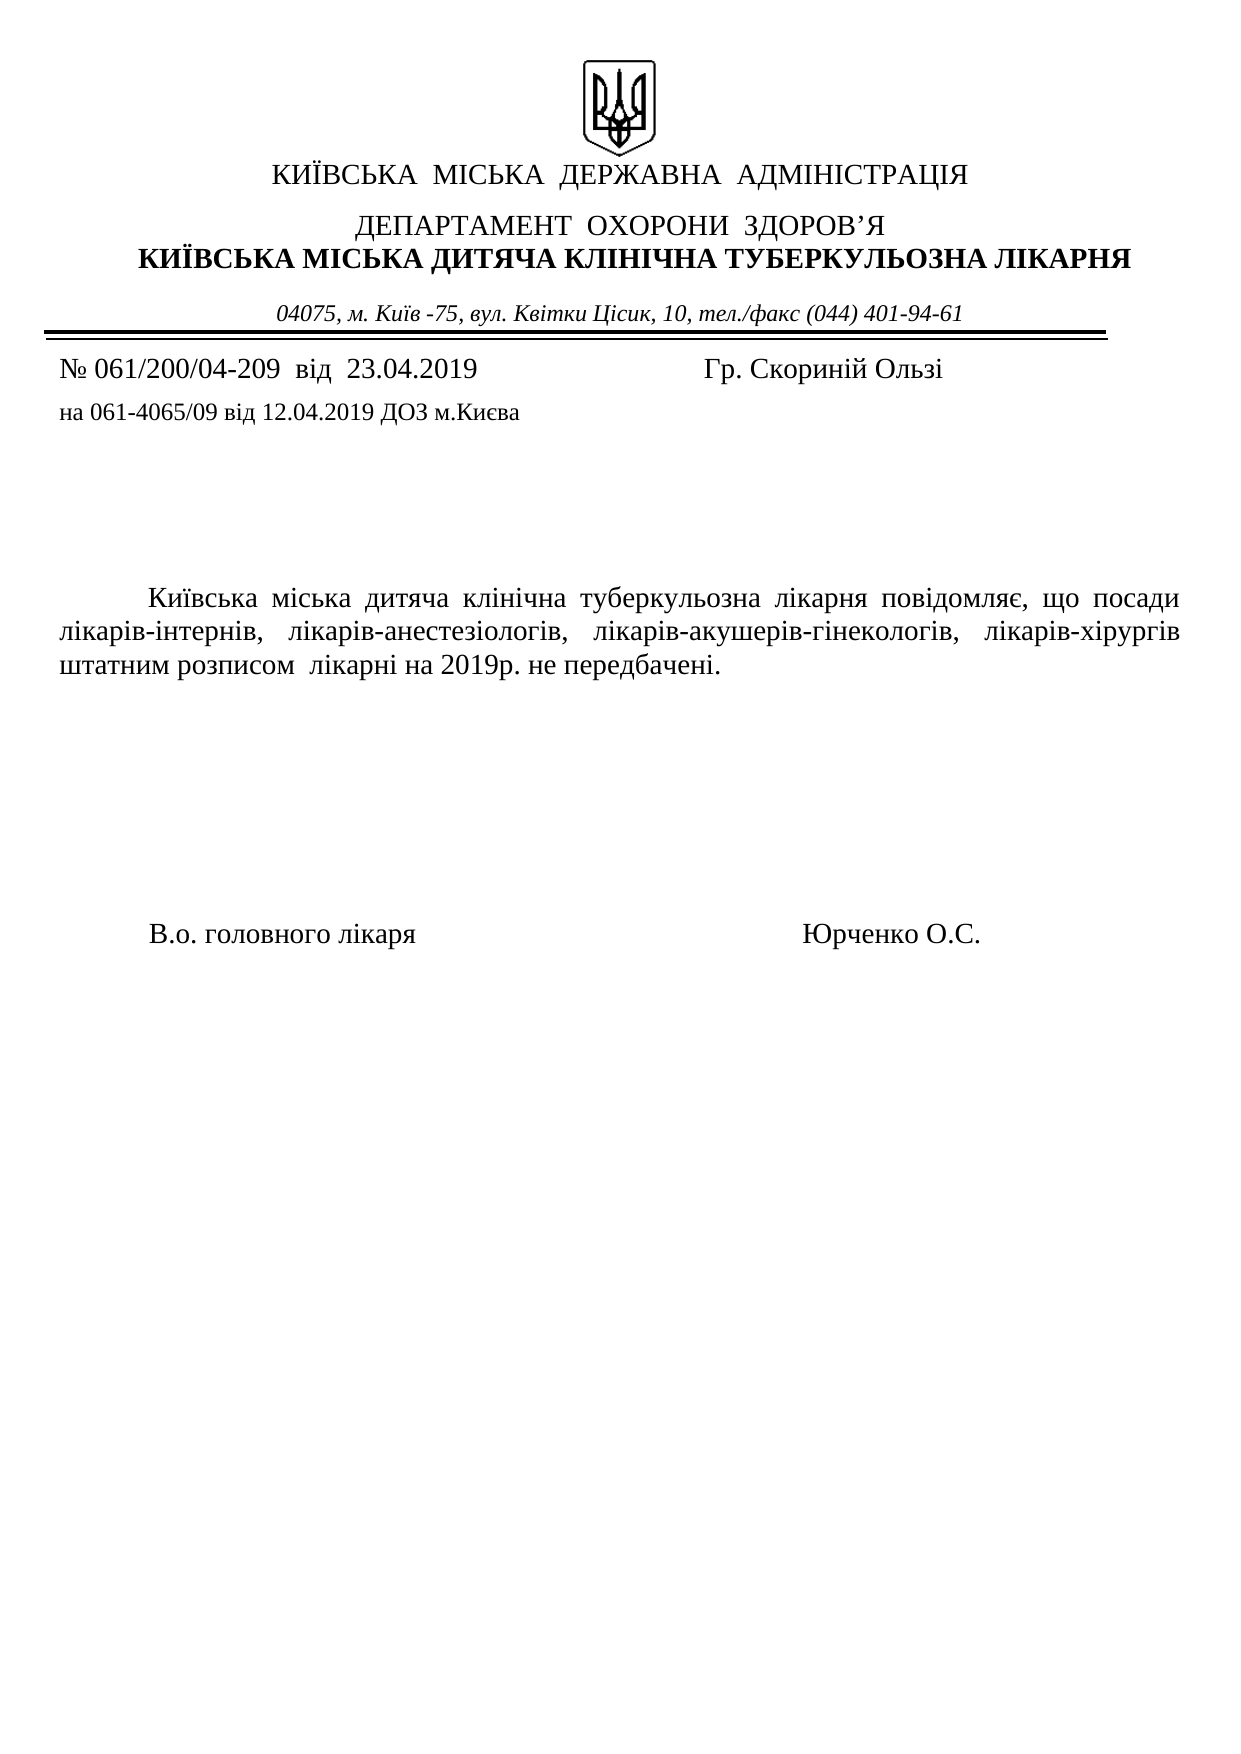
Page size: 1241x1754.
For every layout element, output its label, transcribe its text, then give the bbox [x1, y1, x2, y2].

text № 061/200/04-209 від 23.04.2019 Гр. Скориній Ользі [59, 351, 1181, 385]
text В.о. головного лікаря Юрченко О.С. [59, 916, 1181, 950]
text на 061-4065/09 від 12.04.2019 ДОЗ м.Києва [59, 397, 1181, 426]
text ДЕПАРТАМЕНТ ОХОРОНИ ЗДОРОВ’Я [59, 208, 1181, 241]
text 04075, м. Київ -75, вул. Квітки Цісик, 10, тел./факс (044) 401-94-61 [59, 299, 1181, 327]
text КИЇВСЬКА МІСЬКА ДИТЯЧА КЛІНІЧНА ТУБЕРКУЛЬОЗНА ЛІКАРНЯ [0, 241, 1211, 275]
subtitle Київська міська дитяча клінічна туберкульозна лікарня повідомляє, що посади лікарів-інтернів, лікарів-анестезіологів, лікарів-акушерів-гінекологів, лікарів-хірургів штатним розписом лікарні на 2019р. не передбачені. [59, 580, 1181, 681]
text КИЇВСЬКА МІСЬКА ДЕРЖАВНА АДМІНІСТРАЦІЯ [59, 157, 1181, 191]
picture [581, 59, 659, 158]
